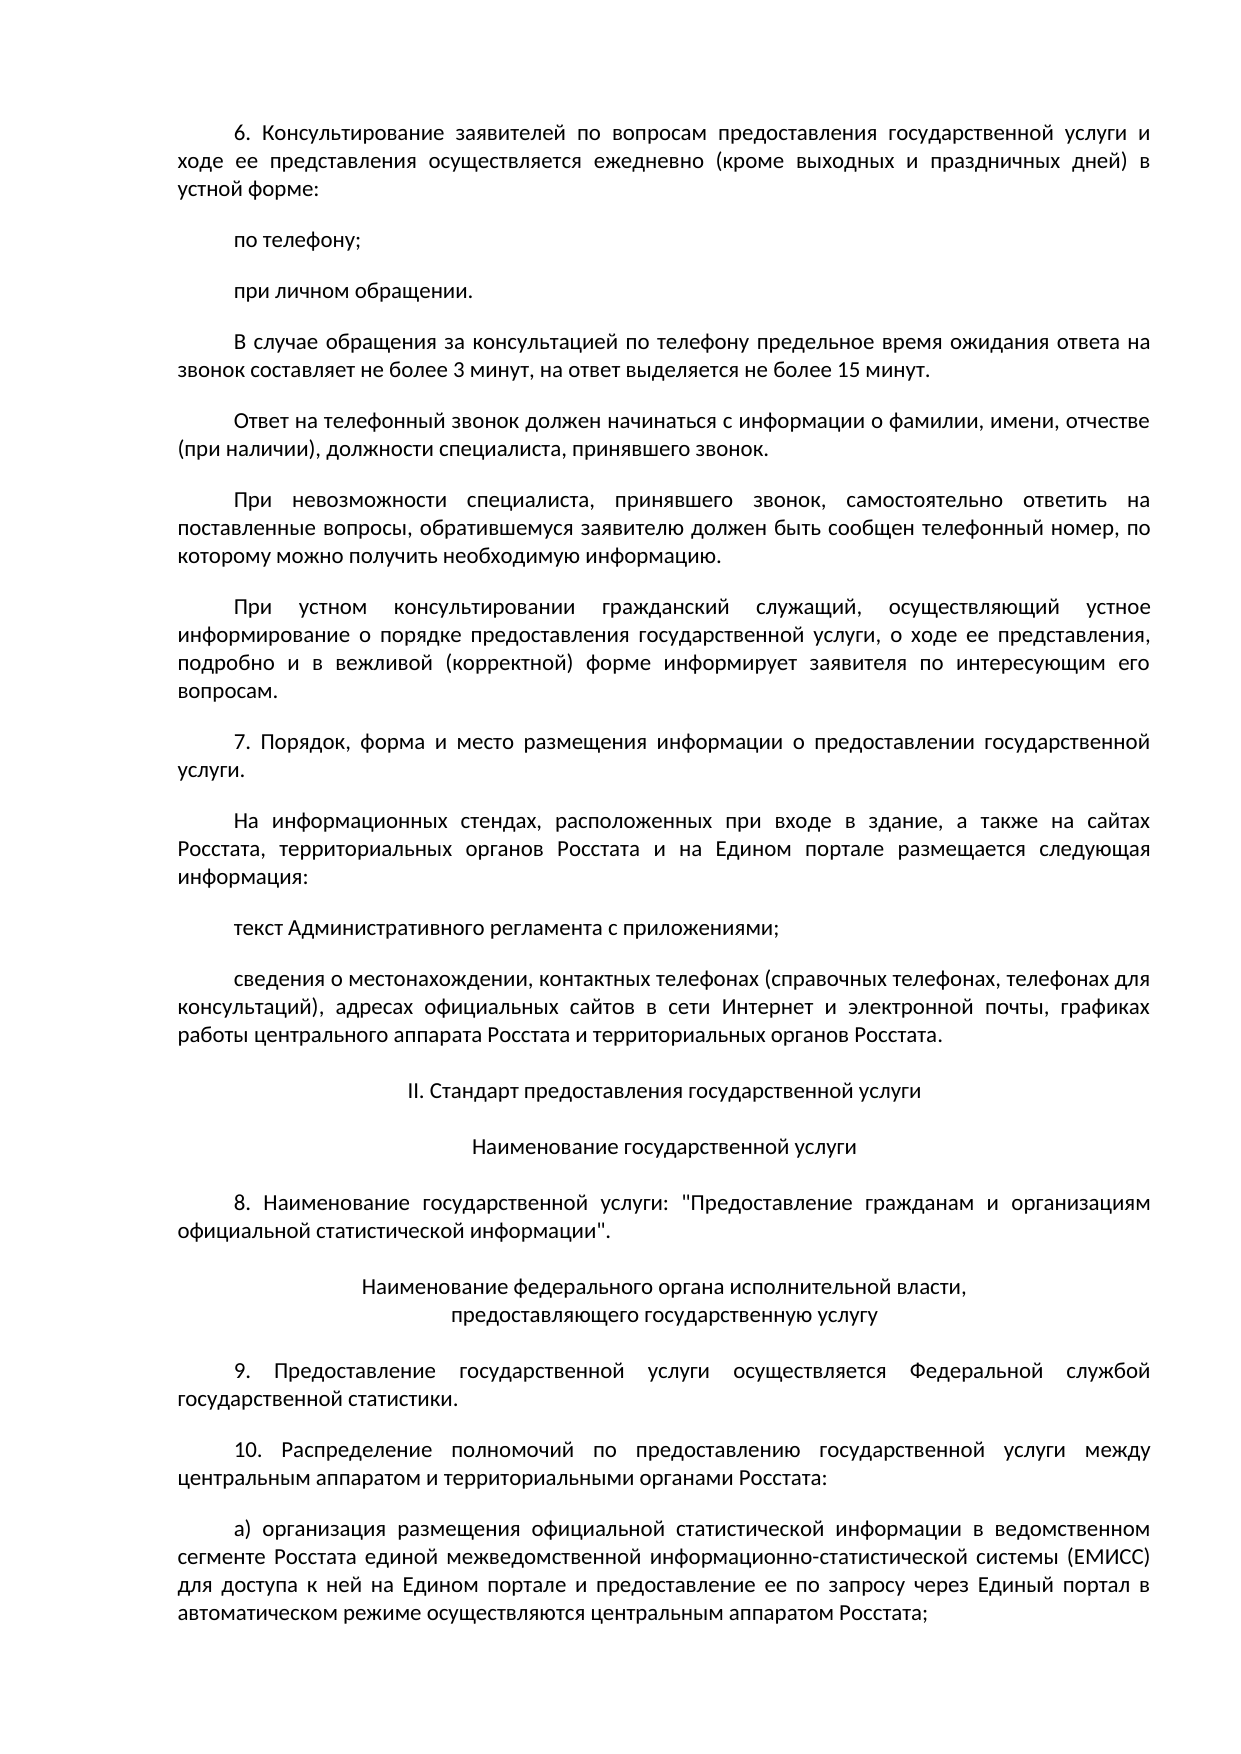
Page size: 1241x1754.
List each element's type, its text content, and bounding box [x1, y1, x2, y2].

text 9. Предоставление государственной услуги осуществляется Федеральной службой государственной статистики. [177, 1356, 1152, 1412]
text предоставляющего государственную услугу [177, 1300, 1152, 1328]
text Наименование государственной услуги [177, 1132, 1152, 1160]
text по телефону; [177, 225, 1152, 253]
text Ответ на телефонный звонок должен начинаться с информации о фамилии, имени, отчестве (при наличии), должности специалиста, принявшего звонок. [177, 406, 1152, 462]
text Наименование федерального органа исполнительной власти, [177, 1272, 1152, 1300]
text сведения о местонахождении, контактных телефонах (справочных телефонах, телефонах для консультаций), адресах официальных сайтов в сети Интернет и электронной почты, графиках работы центрального аппарата Росстата и территориальных органов Росстата. [177, 964, 1152, 1048]
text На информационных стендах, расположенных при входе в здание, а также на сайтах Росстата, территориальных органов Росстата и на Едином портале размещается следующая информация: [177, 806, 1152, 890]
text 6. Консультирование заявителей по вопросам предоставления государственной услуги и ходе ее представления осуществляется ежедневно (кроме выходных и праздничных дней) в устной форме: [177, 118, 1152, 202]
text II. Стандарт предоставления государственной услуги [177, 1076, 1152, 1104]
text 7. Порядок, форма и место размещения информации о предоставлении государственной услуги. [177, 727, 1152, 783]
text текст Административного регламента с приложениями; [177, 913, 1152, 941]
text При невозможности специалиста, принявшего звонок, самостоятельно ответить на поставленные вопросы, обратившемуся заявителю должен быть сообщен телефонный номер, по которому можно получить необходимую информацию. [177, 485, 1152, 569]
text а) организация размещения официальной статистической информации в ведомственном сегменте Росстата единой межведомственной информационно-статистической системы (ЕМИСС) для доступа к ней на Едином портале и предоставление ее по запросу через Единый портал в автоматическом режиме осуществляются центральным аппаратом Росстата; [177, 1514, 1152, 1626]
text при личном обращении. [177, 276, 1152, 304]
text 10. Распределение полномочий по предоставлению государственной услуги между центральным аппаратом и территориальными органами Росстата: [177, 1435, 1152, 1491]
text В случае обращения за консультацией по телефону предельное время ожидания ответа на звонок составляет не более 3 минут, на ответ выделяется не более 15 минут. [177, 327, 1152, 383]
text 8. Наименование государственной услуги: "Предоставление гражданам и организациям официальной статистической информации". [177, 1188, 1152, 1244]
text При устном консультировании гражданский служащий, осуществляющий устное информирование о порядке предоставления государственной услуги, о ходе ее представления, подробно и в вежливой (корректной) форме информирует заявителя по интересующим его вопросам. [177, 592, 1152, 704]
